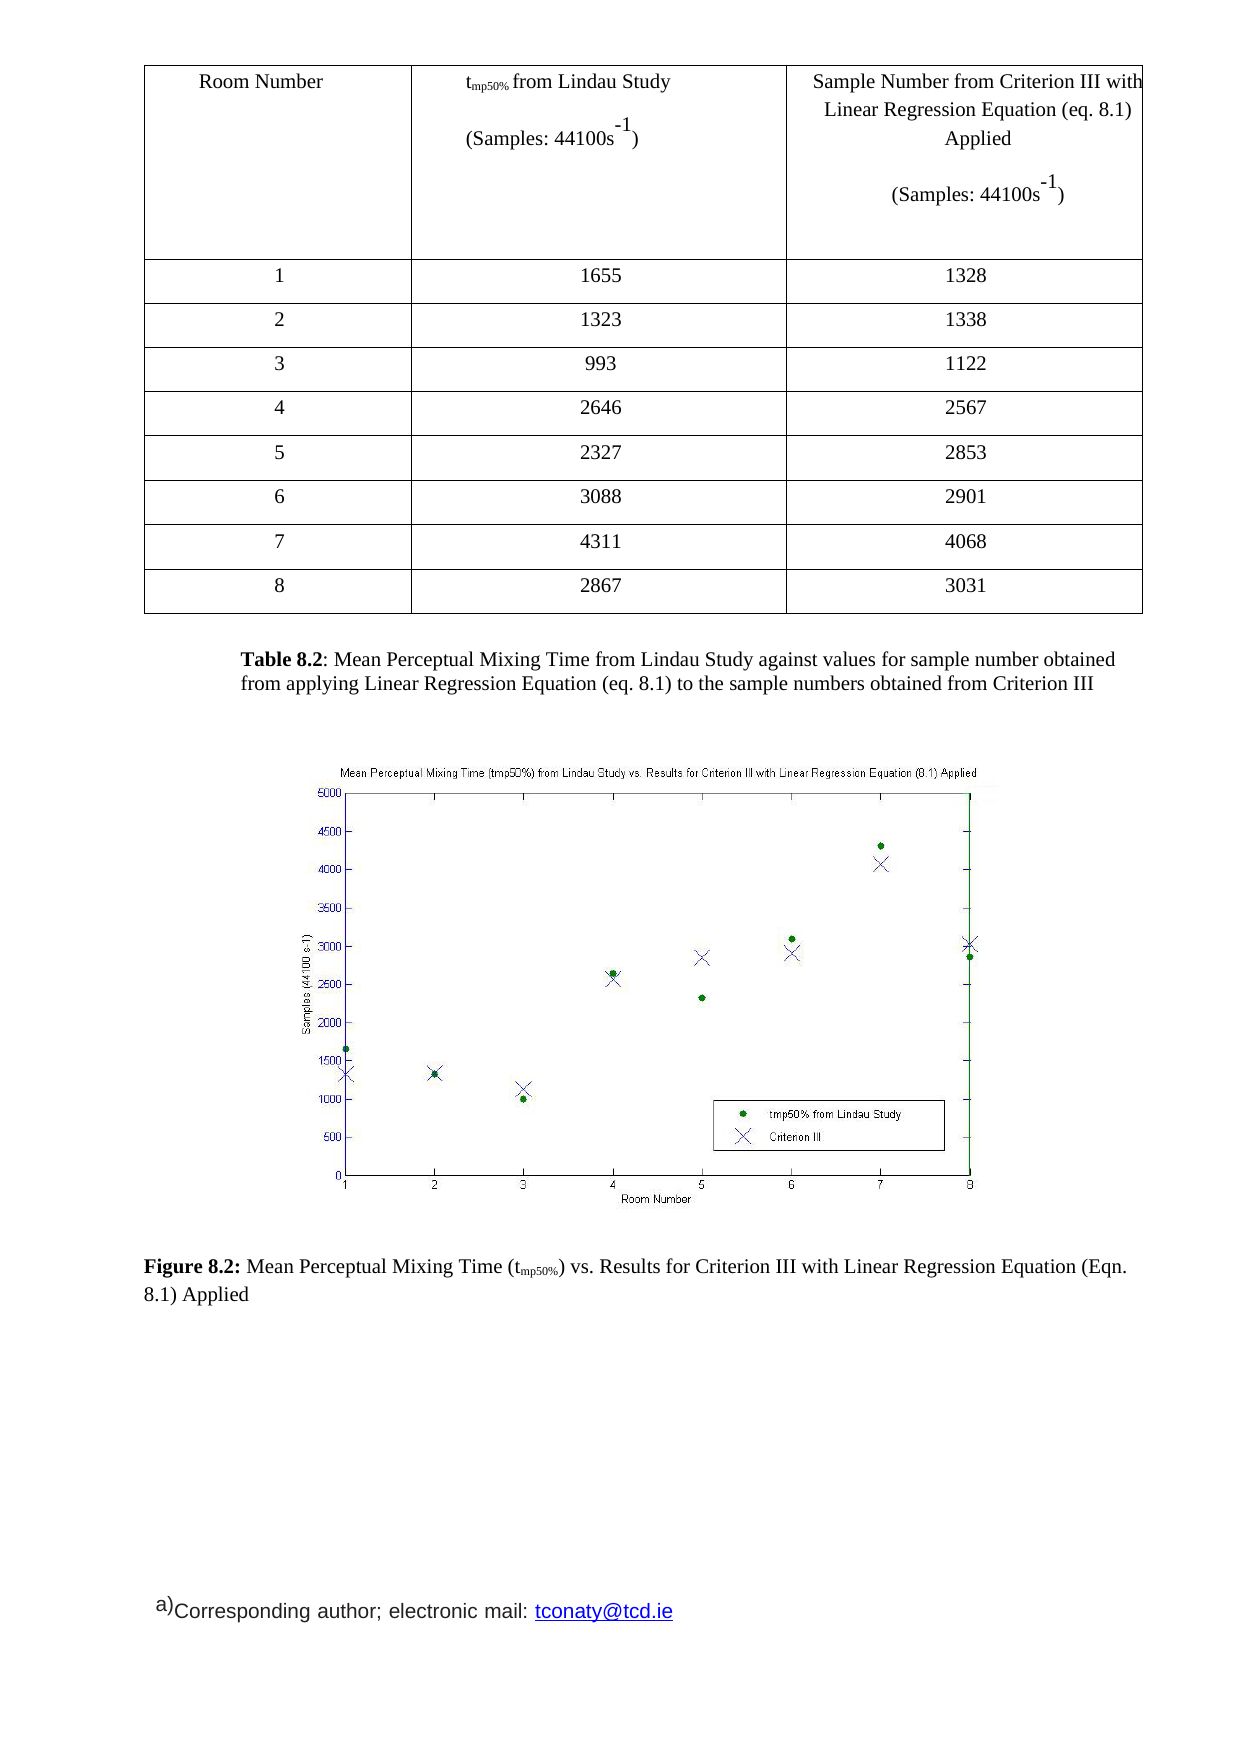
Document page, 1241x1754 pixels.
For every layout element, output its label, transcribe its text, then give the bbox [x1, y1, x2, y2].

picture [241, 753, 1046, 1221]
table_cell 1323 [412, 304, 786, 347]
table_cell 4 [145, 392, 411, 435]
table_cell 6 [145, 481, 411, 524]
text Figure 8.2: Mean Perceptual Mixing Time (tmp50%) vs. Results for Criterion III with Linear Regression Equation (Eqn. 8.1) Applied [144, 1254, 1142, 1306]
table_cell 993 [412, 348, 786, 391]
table_cell 1328 [787, 260, 1142, 303]
table_cell 2646 [412, 392, 786, 435]
table_cell 3088 [412, 481, 786, 524]
table_cell 8 [145, 570, 411, 613]
table_cell 4311 [412, 525, 786, 569]
table_header Room Number [145, 66, 411, 258]
table_cell 2901 [787, 481, 1142, 524]
table_cell 1 [145, 260, 411, 303]
table_header tmp50% from Lindau Study (Samples: 44100s-1) [412, 66, 786, 258]
table_cell 3 [145, 348, 411, 391]
table_cell 2 [145, 304, 411, 347]
table_cell 2567 [787, 392, 1142, 435]
table_cell 3031 [787, 570, 1142, 613]
table_cell 2327 [412, 436, 786, 480]
table_cell 1122 [787, 348, 1142, 391]
table_cell 1338 [787, 304, 1142, 347]
table_cell 5 [145, 436, 411, 480]
table_header Sample Number from Criterion III with Linear Regression Equation (eq. 8.1) Applied (Samples: 44100s-1) [787, 66, 1142, 258]
table_cell 2853 [787, 436, 1142, 480]
table_cell 2867 [412, 570, 786, 613]
table_cell 1655 [412, 260, 786, 303]
table_cell 7 [145, 525, 411, 569]
text Table 8.2: Mean Perceptual Mixing Time from Lindau Study against values for sample number obtained from applying Linear Regression Equation (eq. 8.1) to the sample numbers obtained from Criterion III [240, 647, 1144, 695]
table_cell 4068 [787, 525, 1142, 569]
